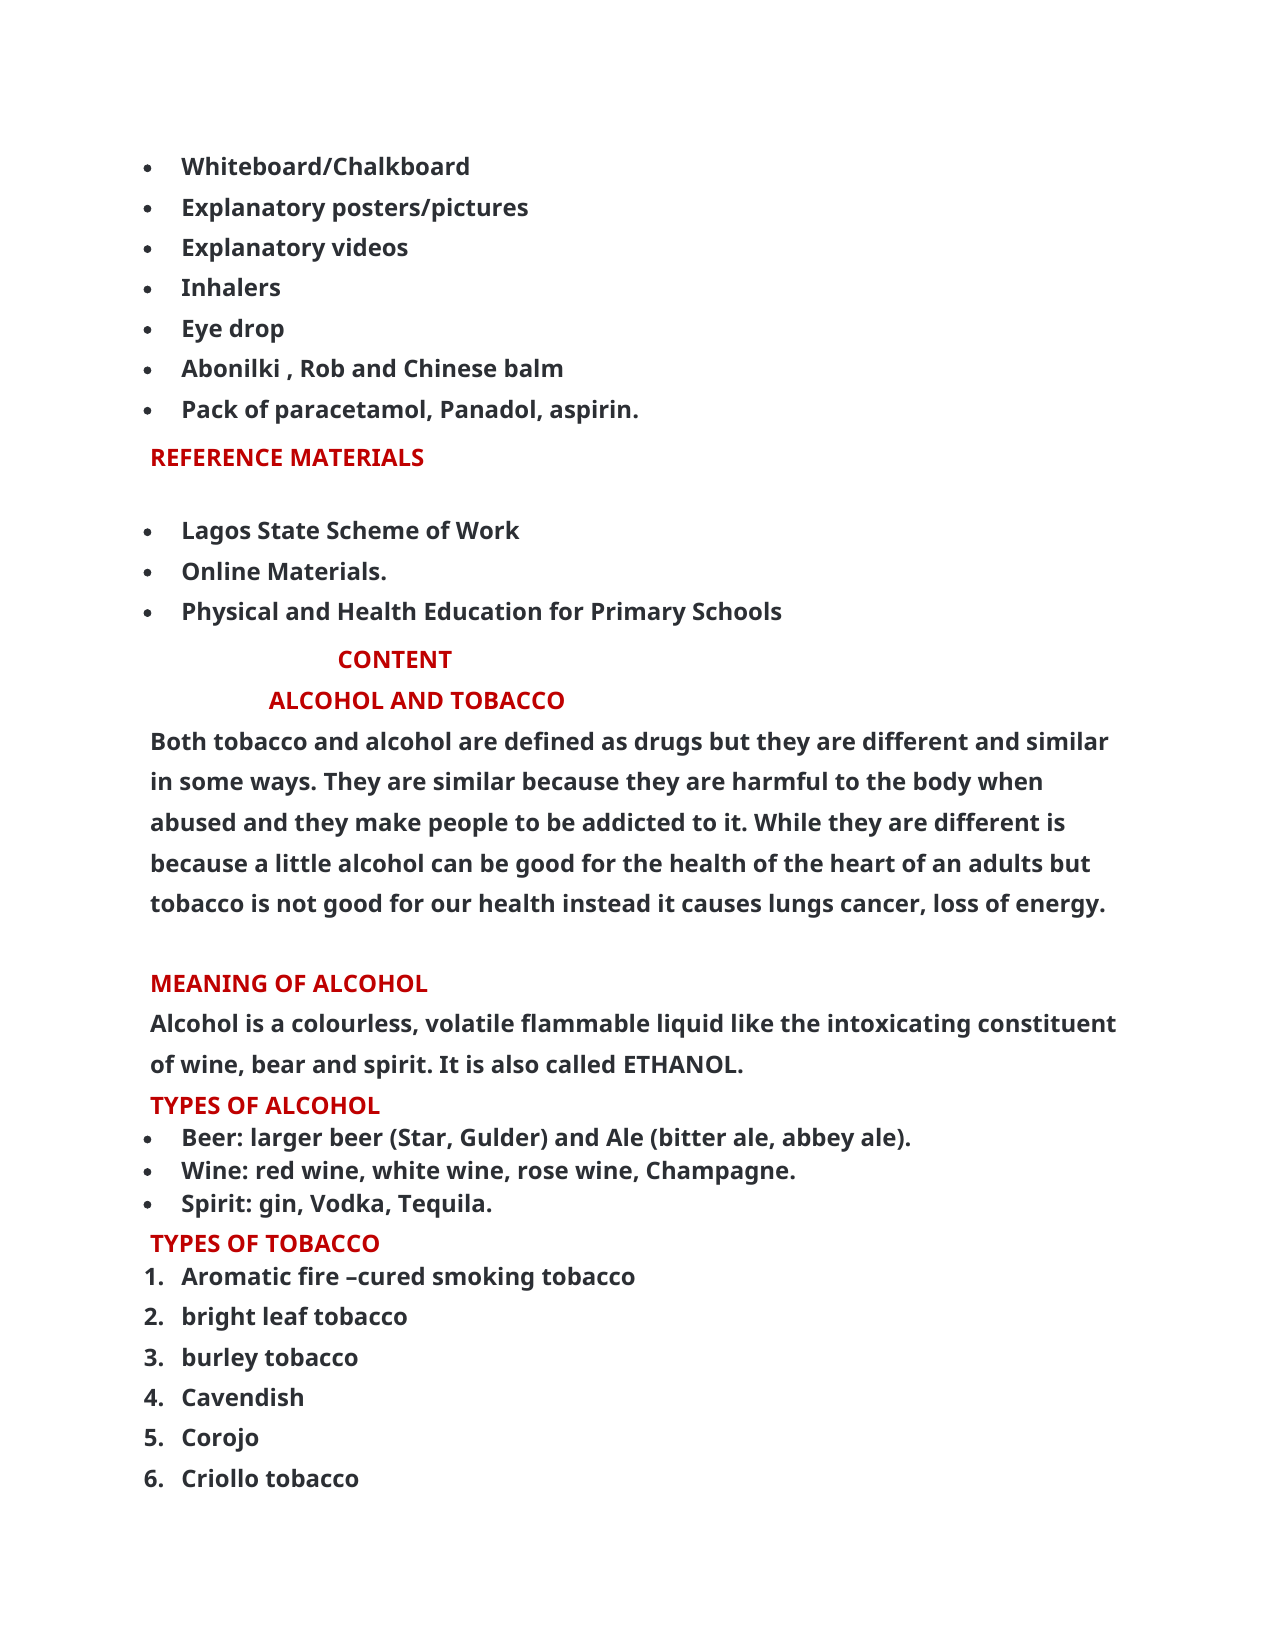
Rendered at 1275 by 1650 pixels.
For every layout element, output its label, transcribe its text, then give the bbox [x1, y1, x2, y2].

text CONTENT [150, 635, 1125, 676]
list Spirit: gin, Vodka, Tequila. [144, 1186, 1125, 1219]
list Physical and Health Education for Primary Schools [144, 595, 1125, 627]
list Cavendish [144, 1381, 1125, 1413]
list Eye drop [144, 312, 1125, 344]
list Criollo tobacco [144, 1462, 1125, 1494]
text MEANING OF ALCOHOL [150, 959, 1125, 999]
list Abonilki , Rob and Chinese balm [144, 352, 1125, 385]
list burley tobacco [144, 1340, 1125, 1373]
list Whiteboard/Chalkboard [144, 150, 1125, 183]
list Pack of paracetamol, Panadol, aspirin. [144, 392, 1125, 425]
text TYPES OF ALCOHOL [150, 1081, 1125, 1121]
list Wine: red wine, white wine, rose wine, Champagne. [144, 1154, 1125, 1186]
list bright leaf tobacco [144, 1300, 1125, 1333]
text ALCOHOL AND TOBACCO [150, 676, 1125, 716]
text TYPES OF TOBACCO [150, 1219, 1125, 1259]
list Explanatory posters/pictures [144, 190, 1125, 223]
list Lagos State Scheme of Work [144, 514, 1125, 547]
text Alcohol is a colourless, volatile flammable liquid like the intoxicating constituent of wine, bear and spirit. It is also called ETHANOL. [150, 999, 1125, 1081]
list Beer: larger beer (Star, Gulder) and Ale (bitter ale, abbey ale). [144, 1121, 1125, 1154]
list Inhalers [144, 271, 1125, 304]
text Both tobacco and alcohol are defined as drugs but they are different and similar in some ways. They are similar because they are harmful to the body when abused and they make people to be addicted to it. While they are different is because a little alcohol can be good for the health of the heart of an adults but tobacco is not good for our health instead it causes lungs cancer, loss of energy. [150, 716, 1125, 919]
list Online Materials. [144, 554, 1125, 587]
text REFERENCE MATERIALS [150, 433, 1125, 473]
list Aromatic fire –cured smoking tobacco [144, 1259, 1125, 1292]
list Corojo [144, 1421, 1125, 1454]
list Explanatory videos [144, 231, 1125, 263]
